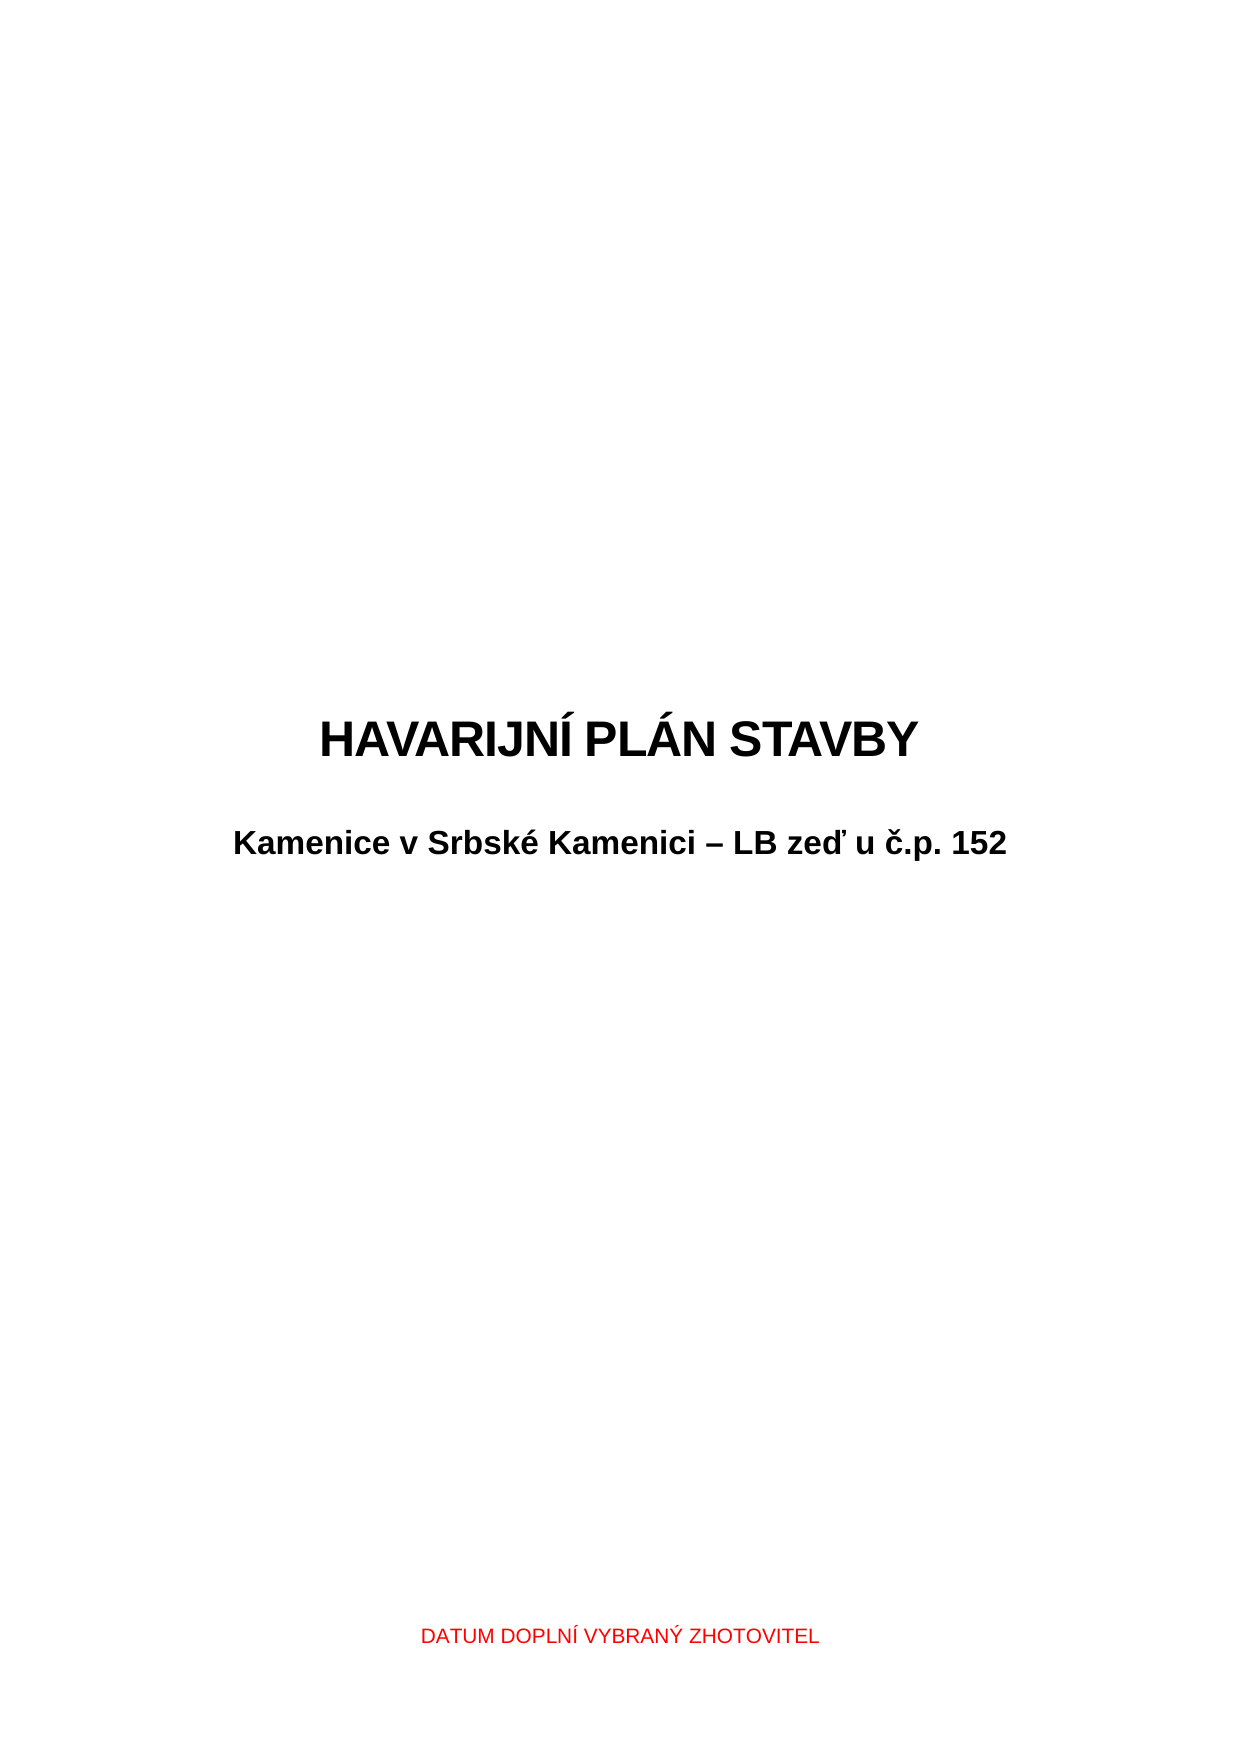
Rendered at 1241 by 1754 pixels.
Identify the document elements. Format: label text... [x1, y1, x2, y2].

subtitle Kamenice v Srbské Kamenici – LB zeď u č.p. 152 [118, 823, 1122, 861]
title HAVARIJNÍ PLÁN STAVBY [118, 709, 1122, 767]
